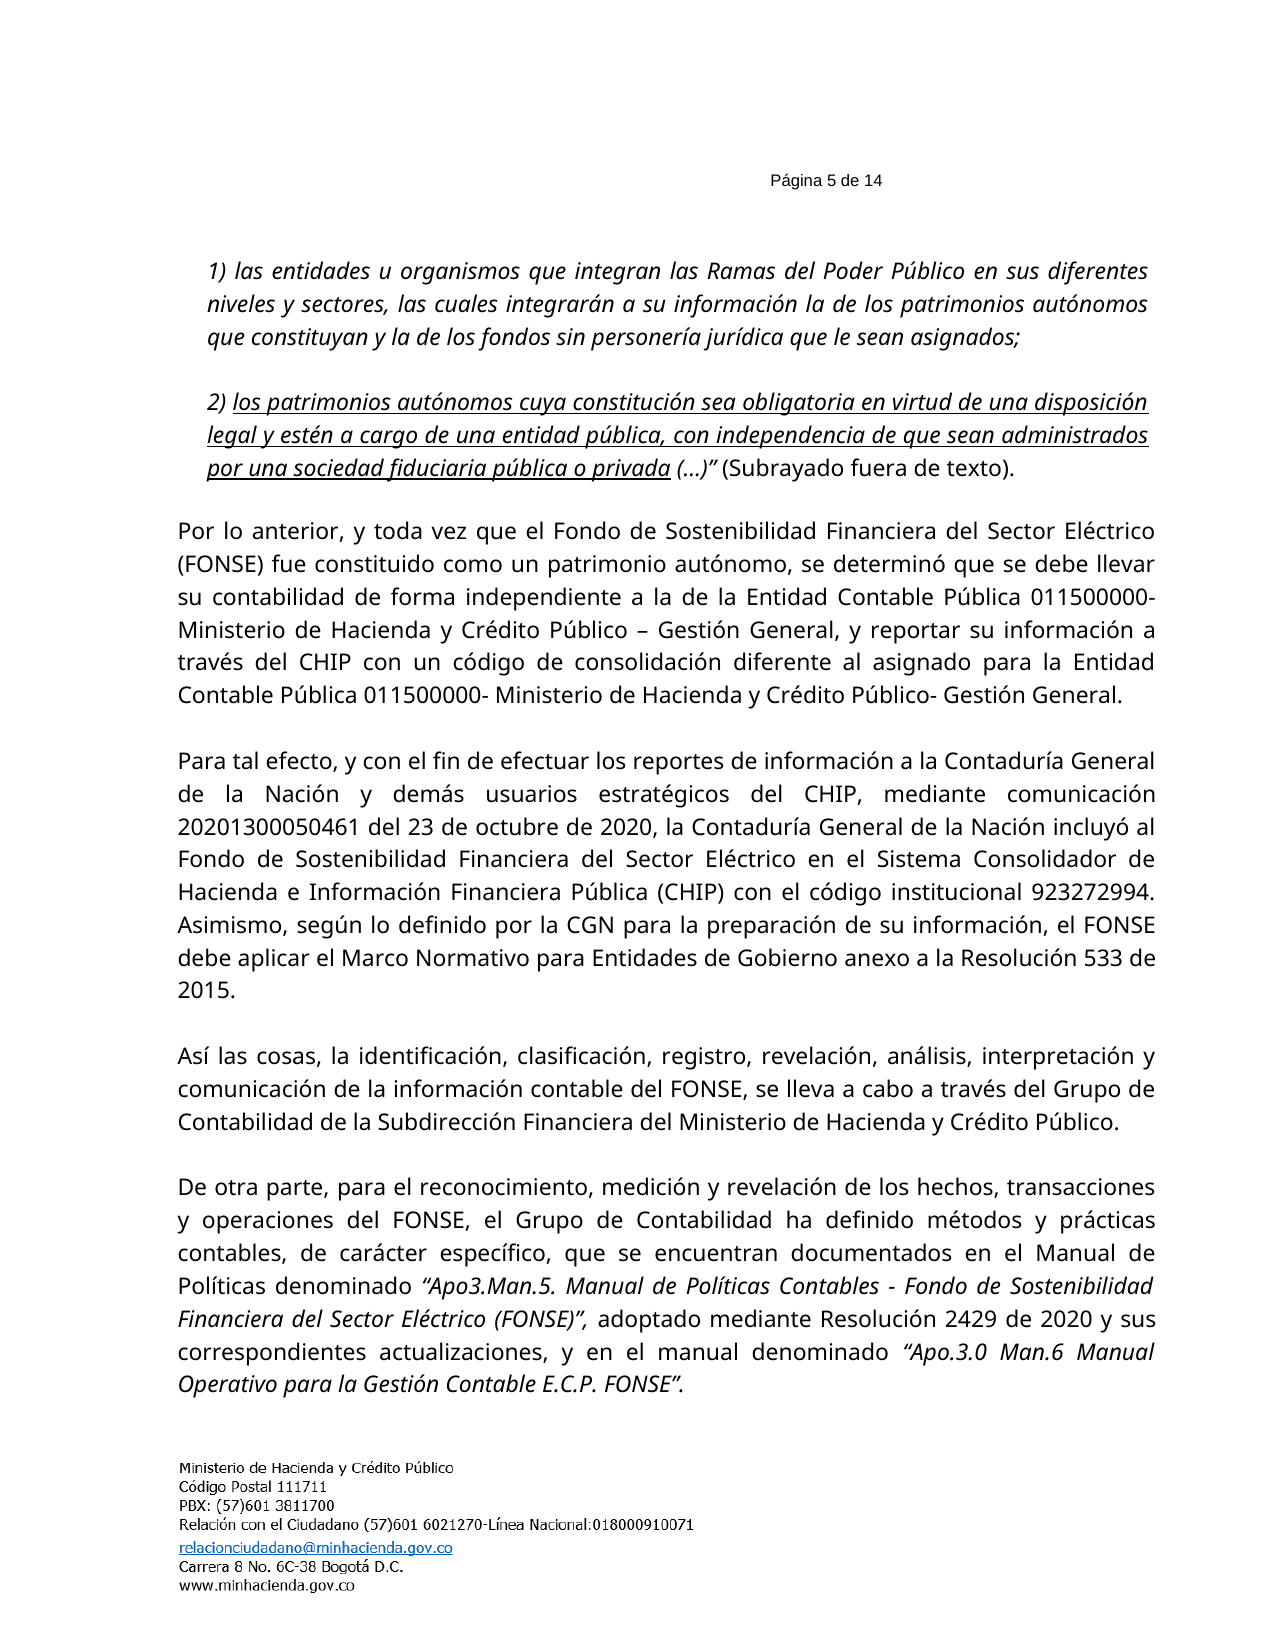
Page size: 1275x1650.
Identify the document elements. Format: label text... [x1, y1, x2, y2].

text Para tal efecto, y con el fin de efectuar los reportes de información a la Contaduría General de la Nación y demás usuarios estratégicos del CHIP, mediante comunicación 20201300050461 del 23 de octubre de 2020, la Contaduría General de la Nación incluyó al Fondo de Sostenibilidad Financiera del Sector Eléctrico en el Sistema Consolidador de Hacienda e Información Financiera Pública (CHIP) con el código institucional 923272994. Asimismo, según lo definido por la CGN para la preparación de su información, el FONSE debe aplicar el Marco Normativo para Entidades de Gobierno anexo a la Resolución 533 de 2015. [177, 745, 1157, 1006]
text 2) los patrimonios autónomos cuya constitución sea obligatoria en virtud de una disposición legal y estén a cargo de una entidad pública, con independencia de que sean administrados por una sociedad fiduciaria pública o privada (…)” (Subrayado fuera de texto). [207, 386, 1152, 483]
text 1) las entidades u organismos que integran las Ramas del Poder Público en sus diferentes niveles y sectores, las cuales integrarán a su información la de los patrimonios autónomos que constituyan y la de los fondos sin personería jurídica que le sean asignados; [207, 255, 1152, 352]
text Así las cosas, la identificación, clasificación, registro, revelación, análisis, interpretación y comunicación de la información contable del FONSE, se lleva a cabo a través del Grupo de Contabilidad de la Subdirección Financiera del Ministerio de Hacienda y Crédito Público. [177, 1040, 1157, 1137]
text De otra parte, para el reconocimiento, medición y revelación de los hechos, transacciones y operaciones del FONSE, el Grupo de Contabilidad ha definido métodos y prácticas contables, de carácter específico, que se encuentran documentados en el Manual de Políticas denominado “Apo3.Man.5. Manual de Políticas Contables - Fondo de Sostenibilidad Financiera del Sector Eléctrico (FONSE)”, adoptado mediante Resolución 2429 de 2020 y sus correspondientes actualizaciones, y en el manual denominado “Apo.3.0 Man.6 Manual Operativo para la Gestión Contable E.C.P. FONSE”. [177, 1171, 1157, 1399]
picture [177, 1455, 694, 1599]
text Por lo anterior, y toda vez que el Fondo de Sostenibilidad Financiera del Sector Eléctrico (FONSE) fue constituido como un patrimonio autónomo, se determinó que se debe llevar su contabilidad de forma independiente a la de la Entidad Contable Pública 011500000-Ministerio de Hacienda y Crédito Público – Gestión General, y reportar su información a través del CHIP con un código de consolidación diferente al asignado para la Entidad Contable Pública 011500000- Ministerio de Hacienda y Crédito Público- Gestión General. [177, 515, 1157, 710]
